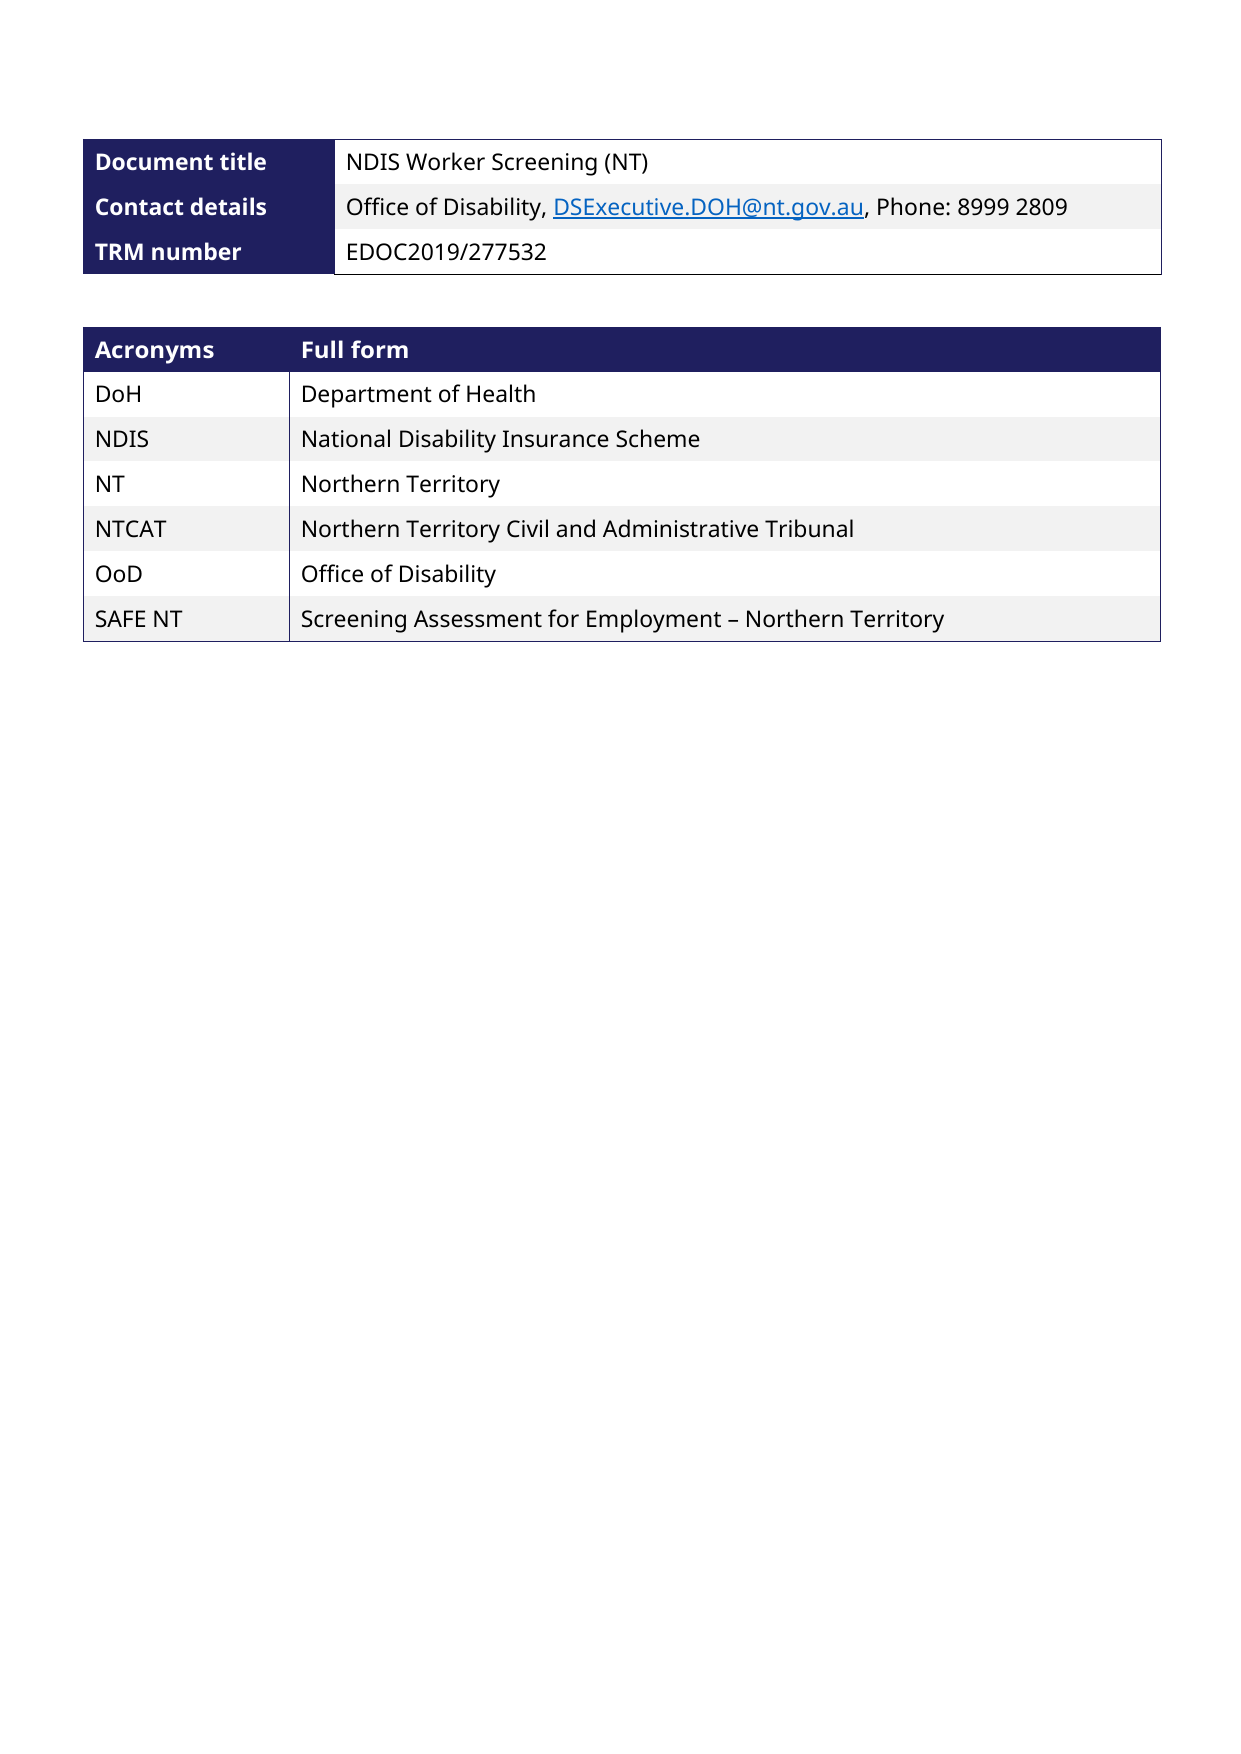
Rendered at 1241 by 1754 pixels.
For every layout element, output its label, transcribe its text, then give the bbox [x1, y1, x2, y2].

table_header Acronyms [84, 328, 289, 372]
table_cell Contact details [84, 184, 334, 229]
table_cell National Disability Insurance Scheme [290, 417, 1160, 461]
table_header Full form [290, 328, 1160, 372]
table_cell Office of Disability, DSExecutive.DOH@nt.gov.au, Phone: 8999 2809 [335, 184, 1161, 229]
table_cell TRM number [84, 229, 334, 274]
table_header Document title [84, 140, 334, 184]
table_cell NT [84, 461, 289, 506]
table_cell DoH [84, 372, 289, 417]
table_cell Northern Territory Civil and Administrative Tribunal [290, 506, 1160, 551]
table_cell NTCAT [84, 506, 289, 551]
table_cell Northern Territory [290, 461, 1160, 506]
table_cell NDIS [84, 417, 289, 461]
table_cell Screening Assessment for Employment – Northern Territory [290, 596, 1160, 641]
table_cell SAFE NT [84, 596, 289, 641]
table_cell OoD [84, 551, 289, 596]
table_cell Office of Disability [290, 551, 1160, 596]
table_cell Department of Health [290, 372, 1160, 417]
table_cell EDOC2019/277532 [335, 229, 1161, 274]
table_header [335, 140, 1161, 184]
